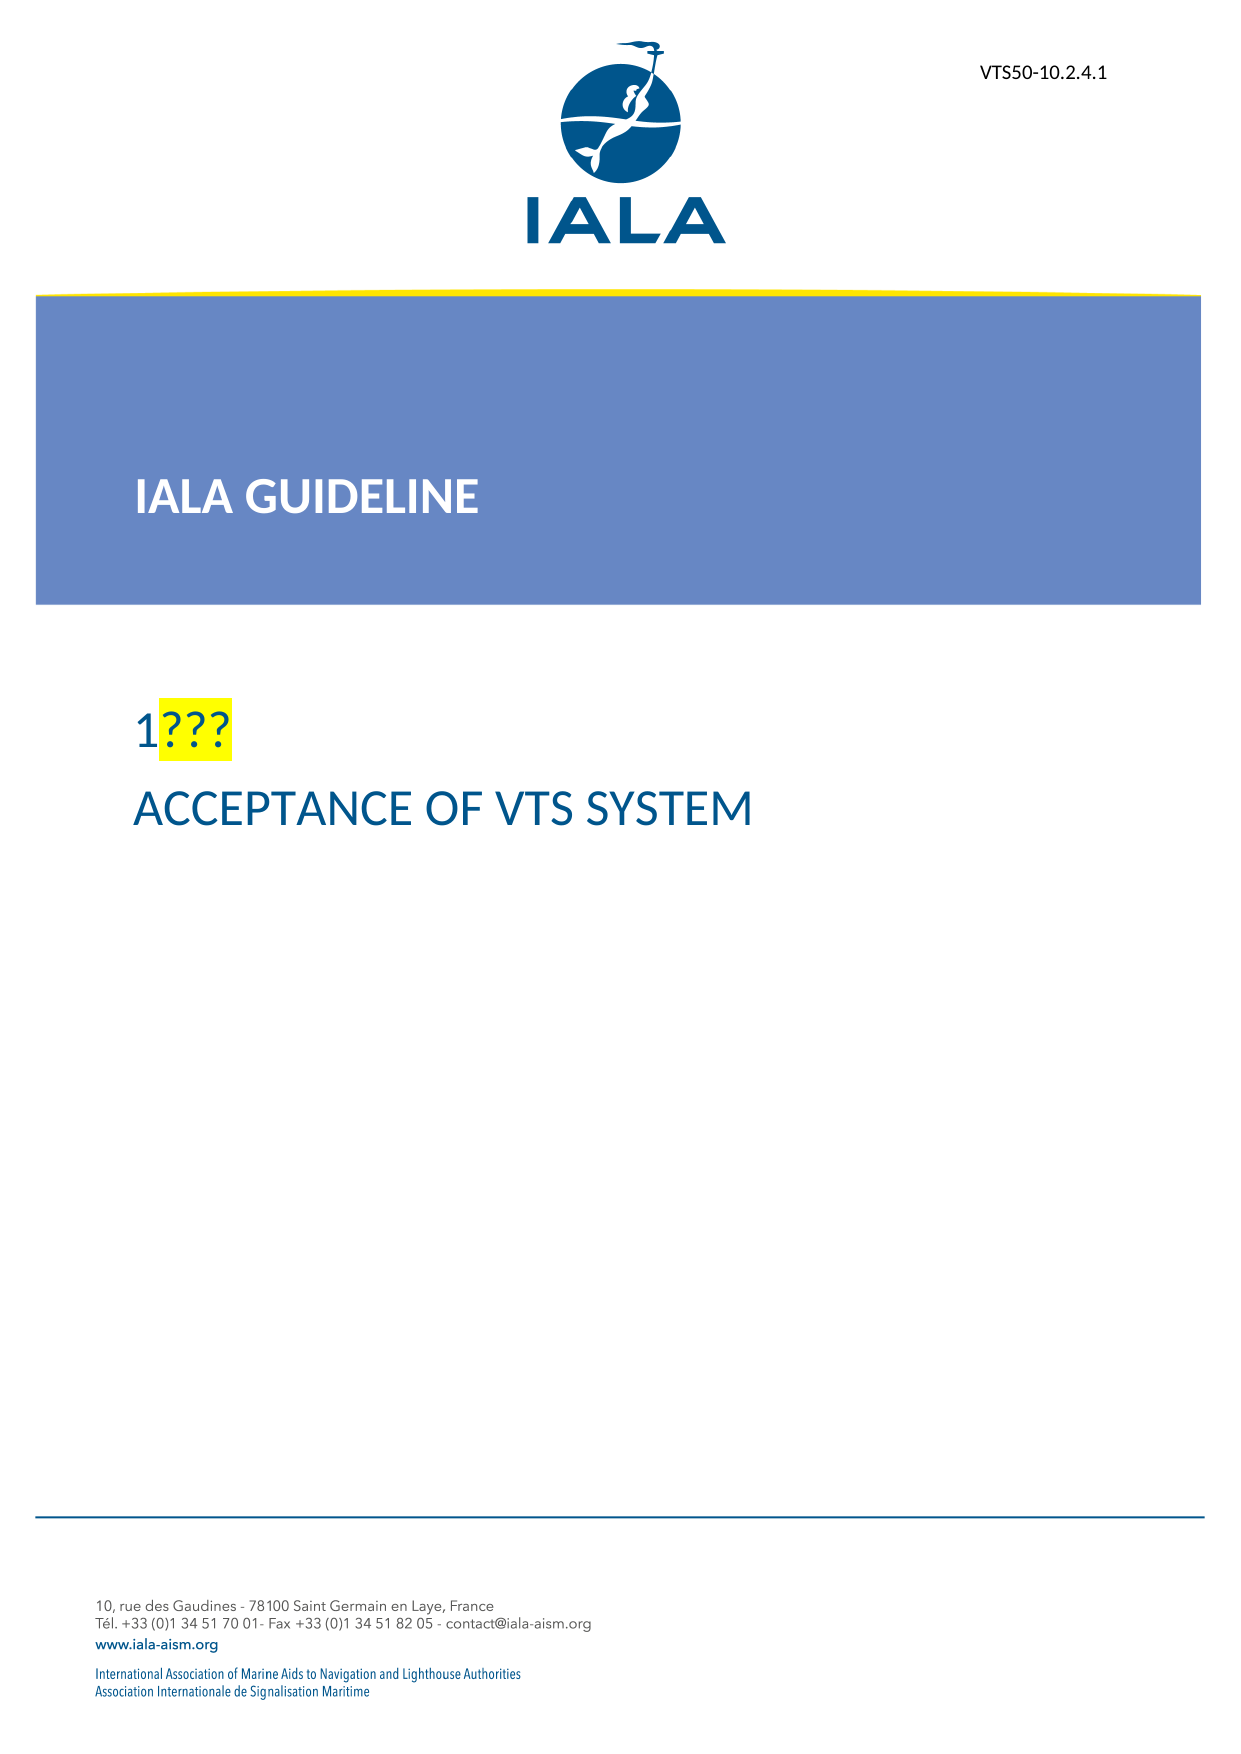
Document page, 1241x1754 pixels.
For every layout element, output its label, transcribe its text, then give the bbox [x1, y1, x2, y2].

text Acceptance of VTS SYSTEM [133, 784, 1107, 836]
picture [0, 29, 1240, 616]
table_header IALA Guideline [40, 345, 1014, 652]
text 1??? [133, 697, 1107, 761]
picture [89, 1595, 622, 1714]
